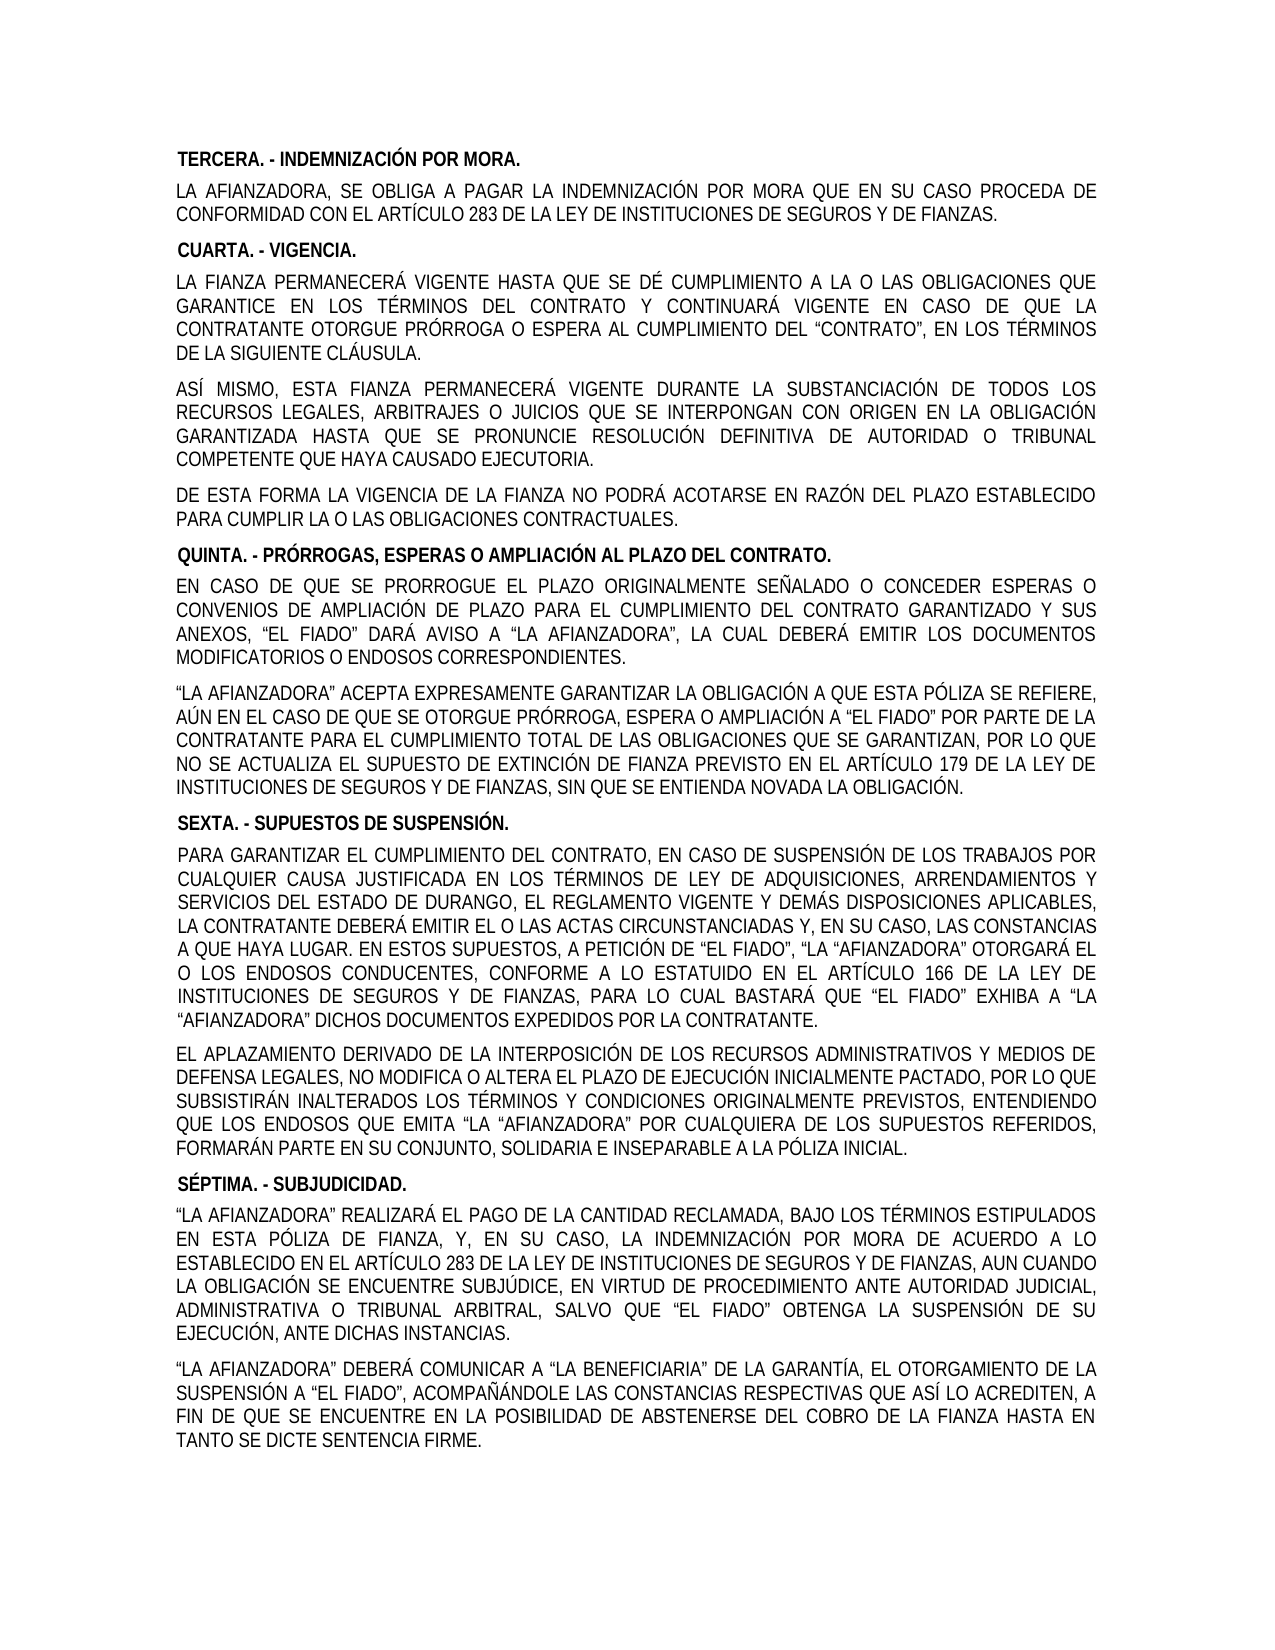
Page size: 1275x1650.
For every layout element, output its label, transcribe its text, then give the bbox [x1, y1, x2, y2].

text LA FIANZA PERMANECERÁ VIGENTE HASTA QUE SE DÉ CUMPLIMIENTO A LA O LAS OBLIGACIONES QUE GARANTICE EN LOS TÉRMINOS DEL CONTRATO Y CONTINUARÁ VIGENTE EN CASO DE QUE LA CONTRATANTE OTORGUE PRÓRROGA O ESPERA AL CUMPLIMIENTO DEL “CONTRATO”, EN LOS TÉRMINOS DE LA SIGUIENTE CLÁUSULA. [176, 271, 1098, 365]
text EN CASO DE QUE SE PRORROGUE EL PLAZO ORIGINALMENTE SEÑALADO O CONCEDER ESPERAS O CONVENIOS DE AMPLIACIÓN DE PLAZO PARA EL CUMPLIMIENTO DEL CONTRATO GARANTIZADO Y SUS ANEXOS, “EL FIADO” DARÁ AVISO A “LA AFIANZADORA”, LA CUAL DEBERÁ EMITIR LOS DOCUMENTOS MODIFICATORIOS O ENDOSOS CORRESPONDIENTES. [176, 575, 1098, 669]
text LA AFIANZADORA, SE OBLIGA A PAGAR LA INDEMNIZACIÓN POR MORA QUE EN SU CASO PROCEDA DE CONFORMIDAD CON EL ARTÍCULO 283 DE LA LEY DE INSTITUCIONES DE SEGUROS Y DE FIANZAS. [176, 179, 1098, 226]
text DE ESTA FORMA LA VIGENCIA DE LA FIANZA NO PODRÁ ACOTARSE EN RAZÓN DEL PLAZO ESTABLECIDO PARA CUMPLIR LA O LAS OBLIGACIONES CONTRACTUALES. [176, 484, 1098, 531]
text ASÍ MISMO, ESTA FIANZA PERMANECERÁ VIGENTE DURANTE LA SUBSTANCIACIÓN DE TODOS LOS RECURSOS LEGALES, ARBITRAJES O JUICIOS QUE SE INTERPONGAN CON ORIGEN EN LA OBLIGACIÓN GARANTIZADA HASTA QUE SE PRONUNCIE RESOLUCIÓN DEFINITIVA DE AUTORIDAD O TRIBUNAL COMPETENTE QUE HAYA CAUSADO EJECUTORIA. [176, 377, 1098, 471]
text EL APLAZAMIENTO DERIVADO DE LA INTERPOSICIÓN DE LOS RECURSOS ADMINISTRATIVOS Y MEDIOS DE DEFENSA LEGALES, NO MODIFICA O ALTERA EL PLAZO DE EJECUCIÓN INICIALMENTE PACTADO, POR LO QUE SUBSISTIRÁN INALTERADOS LOS TÉRMINOS Y CONDICIONES ORIGINALMENTE PREVISTOS, ENTENDIENDO QUE LOS ENDOSOS QUE EMITA “LA “AFIANZADORA” POR CUALQUIERA DE LOS SUPUESTOS REFERIDOS, FORMARÁN PARTE EN SU CONJUNTO, SOLIDARIA E INSEPARABLE A LA PÓLIZA INICIAL. [176, 1042, 1098, 1160]
text PARA GARANTIZAR EL CUMPLIMIENTO DEL CONTRATO, EN CASO DE SUSPENSIÓN DE LOS TRABAJOS POR CUALQUIER CAUSA JUSTIFICADA EN LOS TÉRMINOS DE LEY DE ADQUISICIONES, ARRENDAMIENTOS Y SERVICIOS DEL ESTADO DE DURANGO, EL REGLAMENTO VIGENTE Y DEMÁS DISPOSICIONES APLICABLES, LA CONTRATANTE DEBERÁ EMITIR EL O LAS ACTAS CIRCUNSTANCIADAS Y, EN SU CASO, LAS CONSTANCIAS A QUE HAYA LUGAR. EN ESTOS SUPUESTOS, A PETICIÓN DE “EL FIADO”, “LA “AFIANZADORA” OTORGARÁ EL O LOS ENDOSOS CONDUCENTES, CONFORME A LO ESTATUIDO EN EL ARTÍCULO 166 DE LA LEY DE INSTITUCIONES DE SEGUROS Y DE FIANZAS, PARA LO CUAL BASTARÁ QUE “EL FIADO” EXHIBA A “LA “AFIANZADORA” DICHOS DOCUMENTOS EXPEDIDOS POR LA CONTRATANTE. [177, 843, 1098, 1032]
text TERCERA. - INDEMNIZACIÓN POR MORA. [177, 148, 1098, 171]
text SEXTA. - SUPUESTOS DE SUSPENSIÓN. [177, 812, 1098, 835]
text SÉPTIMA. - SUBJUDICIDAD. [177, 1172, 1098, 1196]
text “LA AFIANZADORA” ACEPTA EXPRESAMENTE GARANTIZAR LA OBLIGACIÓN A QUE ESTA PÓLIZA SE REFIERE, AÚN EN EL CASO DE QUE SE OTORGUE PRÓRROGA, ESPERA O AMPLIACIÓN A “EL FIADO” POR PARTE DE LA CONTRATANTE PARA EL CUMPLIMIENTO TOTAL DE LAS OBLIGACIONES QUE SE GARANTIZAN, POR LO QUE NO SE ACTUALIZA EL SUPUESTO DE EXTINCIÓN DE FIANZA PREVISTO EN EL ARTÍCULO 179 DE LA LEY DE INSTITUCIONES DE SEGUROS Y DE FIANZAS, SIN QUE SE ENTIENDA NOVADA LA OBLIGACIÓN. [176, 682, 1098, 799]
text CUARTA. - VIGENCIA. [177, 239, 1098, 262]
text “LA AFIANZADORA” DEBERÁ COMUNICAR A “LA BENEFICIARIA” DE LA GARANTÍA, EL OTORGAMIENTO DE LA SUSPENSIÓN A “EL FIADO”, ACOMPAÑÁNDOLE LAS CONSTANCIAS RESPECTIVAS QUE ASÍ LO ACREDITEN, A FIN DE QUE SE ENCUENTRE EN LA POSIBILIDAD DE ABSTENERSE DEL COBRO DE LA FIANZA HASTA EN TANTO SE DICTE SENTENCIA FIRME. [176, 1358, 1098, 1452]
text QUINTA. - PRÓRROGAS, ESPERAS O AMPLIACIÓN AL PLAZO DEL CONTRATO. [177, 543, 1098, 567]
text “LA AFIANZADORA” REALIZARÁ EL PAGO DE LA CANTIDAD RECLAMADA, BAJO LOS TÉRMINOS ESTIPULADOS EN ESTA PÓLIZA DE FIANZA, Y, EN SU CASO, LA INDEMNIZACIÓN POR MORA DE ACUERDO A LO ESTABLECIDO EN EL ARTÍCULO 283 DE LA LEY DE INSTITUCIONES DE SEGUROS Y DE FIANZAS, AUN CUANDO LA OBLIGACIÓN SE ENCUENTRE SUBJÚDICE, EN VIRTUD DE PROCEDIMIENTO ANTE AUTORIDAD JUDICIAL, ADMINISTRATIVA O TRIBUNAL ARBITRAL, SALVO QUE “EL FIADO” OBTENGA LA SUSPENSIÓN DE SU EJECUCIÓN, ANTE DICHAS INSTANCIAS. [176, 1204, 1098, 1345]
